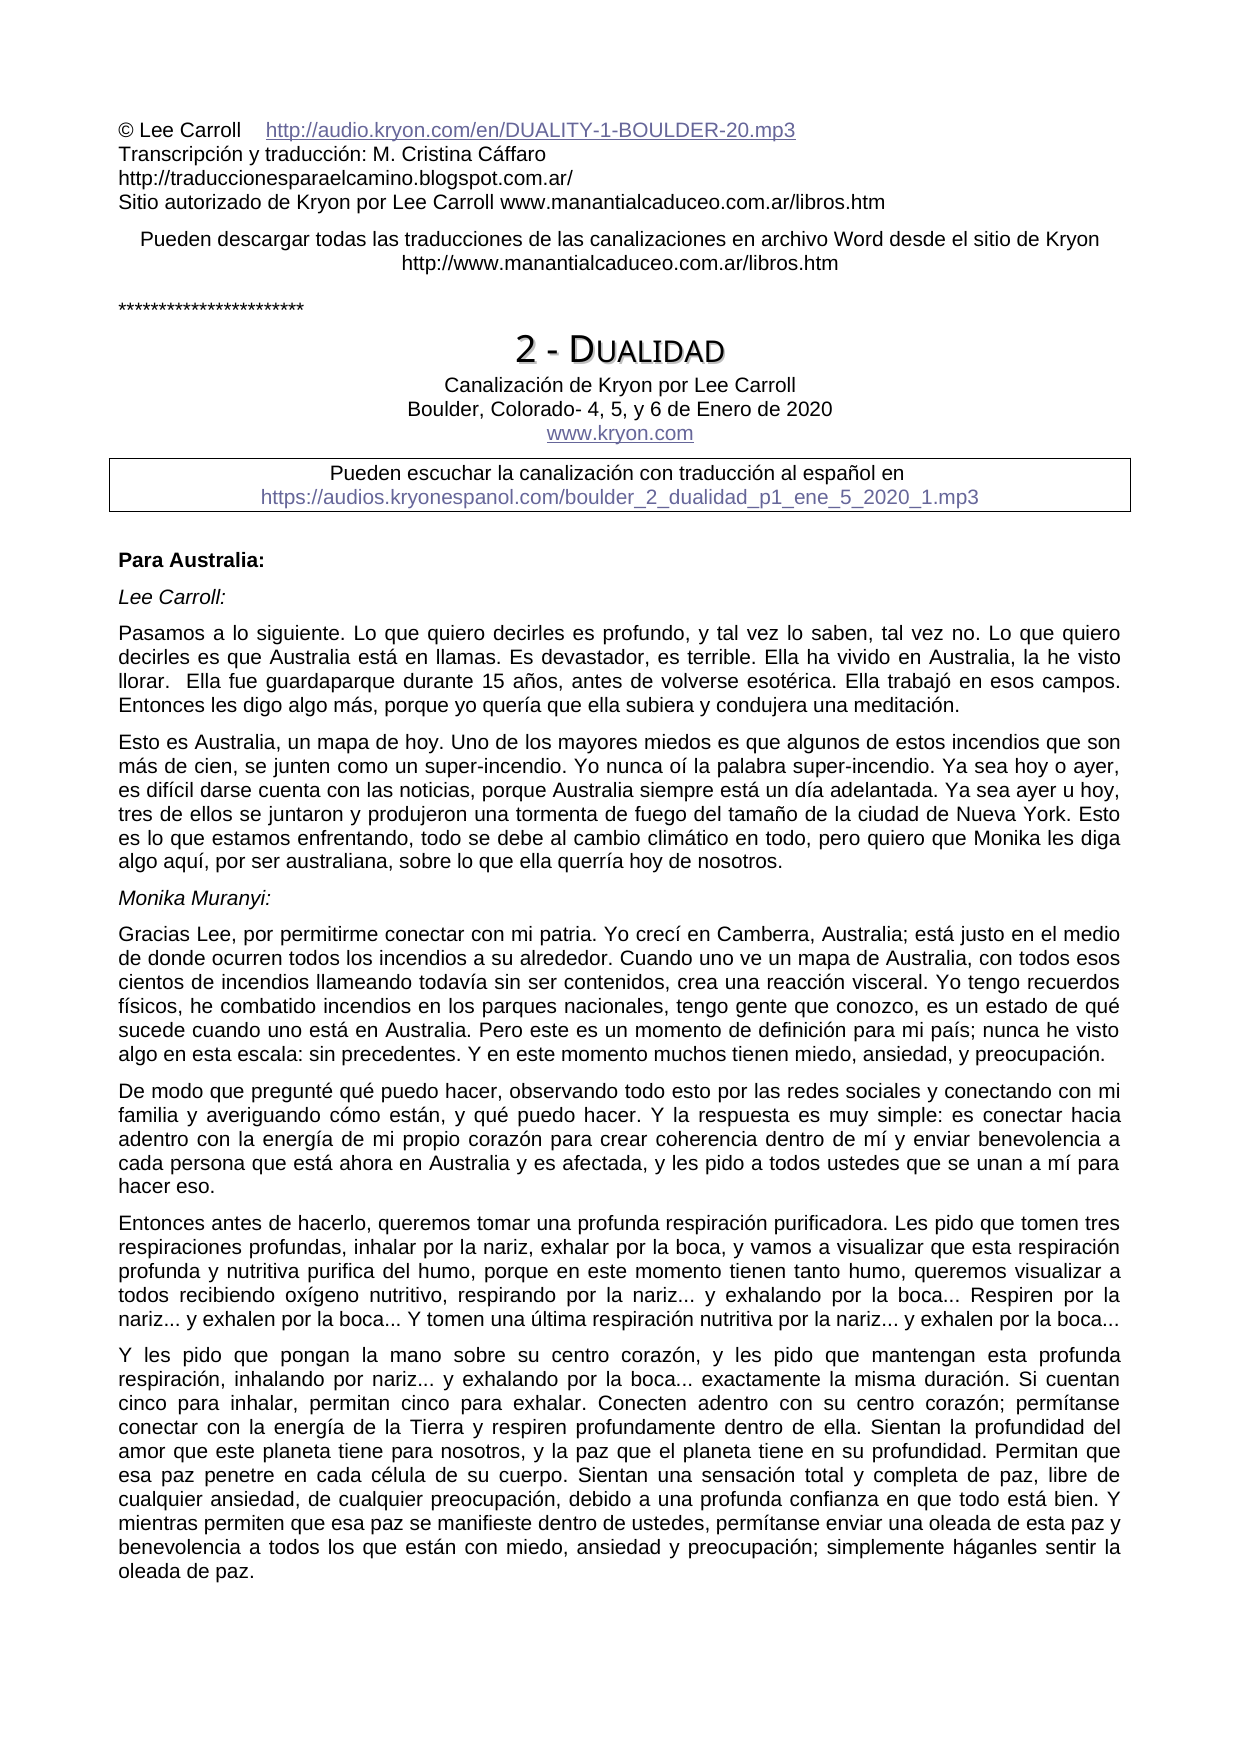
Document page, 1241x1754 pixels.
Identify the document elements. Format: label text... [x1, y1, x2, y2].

text Pasamos a lo siguiente. Lo que quiero decirles es profundo, y tal vez lo saben, tal vez no. Lo que quiero decirles es que Australia está en llamas. Es devastador, es terrible. Ella ha vivido en Australia, la he visto llorar. Ella fue guardaparque durante 15 años, antes de volverse esotérica. Ella trabajó en esos campos. Entonces les digo algo más, porque yo quería que ella subiera y condujera una meditación. [118, 621, 1122, 717]
text 2 - Dualidad Canalización de Kryon por Lee Carroll [118, 322, 1122, 397]
text Lee Carroll: [118, 585, 1122, 609]
text © Lee Carroll http://audio.kryon.com/en/DUALITY-1-BOULDER-20.mp3 Transcripción y traducción: M. Cristina Cáffaro http://traduccionesparaelcamino.blogspot.com.ar/ Sitio autorizado de Kryon por Lee Carroll www.manantialcaduceo.com.ar/libros.htm [118, 118, 1122, 214]
text Boulder, Colorado- 4, 5, y 6 de Enero de 2020 [118, 397, 1122, 421]
text *********************** [118, 298, 1122, 322]
text De modo que pregunté qué puedo hacer, observando todo esto por las redes sociales y conectando con mi familia y averiguando cómo están, y qué puedo hacer. Y la respuesta es muy simple: es conectar hacia adentro con la energía de mi propio corazón para crear coherencia dentro de mí y enviar benevolencia a cada persona que está ahora en Australia y es afectada, y les pido a todos ustedes que se unan a mí para hacer eso. [118, 1078, 1122, 1198]
text Y les pido que pongan la mano sobre su centro corazón, y les pido que mantengan esta profunda respiración, inhalando por nariz... y exhalando por la boca... exactamente la misma duración. Si cuentan cinco para inhalar, permitan cinco para exhalar. Conecten adentro con su centro corazón; permítanse conectar con la energía de la Tierra y respiren profundamente dentro de ella. Sientan la profundidad del amor que este planeta tiene para nosotros, y la paz que el planeta tiene en su profundidad. Permitan que esa paz penetre en cada célula de su cuerpo. Sientan una sensación total y completa de paz, libre de cualquier ansiedad, de cualquier preocupación, debido a una profunda confianza en que todo está bien. Y mientras permiten que esa paz se manifieste dentro de ustedes, permítanse enviar una oleada de esta paz y benevolencia a todos los que están con miedo, ansiedad y preocupación; simplemente háganles sentir la oleada de paz. [118, 1343, 1122, 1583]
text Gracias Lee, por permitirme conectar con mi patria. Yo crecí en Camberra, Australia; está justo en el medio de donde ocurren todos los incendios a su alrededor. Cuando uno ve un mapa de Australia, con todos esos cientos de incendios llameando todavía sin ser contenidos, crea una reacción visceral. Yo tengo recuerdos físicos, he combatido incendios en los parques nacionales, tengo gente que conozco, es un estado de qué sucede cuando uno está en Australia. Pero este es un momento de definición para mi país; nunca he visto algo en esta escala: sin precedentes. Y en este momento muchos tienen miedo, ansiedad, y preocupación. [118, 922, 1122, 1066]
text Para Australia: [118, 548, 1122, 572]
text Pueden escuchar la canalización con traducción al español en https://audios.kryonespanol.com/boulder_2_dualidad_p1_ene_5_2020_1.mp3 [110, 459, 1130, 511]
text www.kryon.com [118, 421, 1122, 445]
text Monika Muranyi: [118, 886, 1122, 910]
text Pueden descargar todas las traducciones de las canalizaciones en archivo Word desde el sitio de Kryon http://www.manantialcaduceo.com.ar/libros.htm [118, 226, 1122, 274]
text Entonces antes de hacerlo, queremos tomar una profunda respiración purificadora. Les pido que tomen tres respiraciones profundas, inhalar por la nariz, exhalar por la boca, y vamos a visualizar que esta respiración profunda y nutritiva purifica del humo, porque en este momento tienen tanto humo, queremos visualizar a todos recibiendo oxígeno nutritivo, respirando por la nariz... y exhalando por la boca... Respiren por la nariz... y exhalen por la boca... Y tomen una última respiración nutritiva por la nariz... y exhalen por la boca... [118, 1211, 1122, 1331]
text Esto es Australia, un mapa de hoy. Uno de los mayores miedos es que algunos de estos incendios que son más de cien, se junten como un super-incendio. Yo nunca oí la palabra super-incendio. Ya sea hoy o ayer, es difícil darse cuenta con las noticias, porque Australia siempre está un día adelantada. Ya sea ayer u hoy, tres de ellos se juntaron y produjeron una tormenta de fuego del tamaño de la ciudad de Nueva York. Esto es lo que estamos enfrentando, todo se debe al cambio climático en todo, pero quiero que Monika les diga algo aquí, por ser australiana, sobre lo que ella querría hoy de nosotros. [118, 729, 1122, 873]
